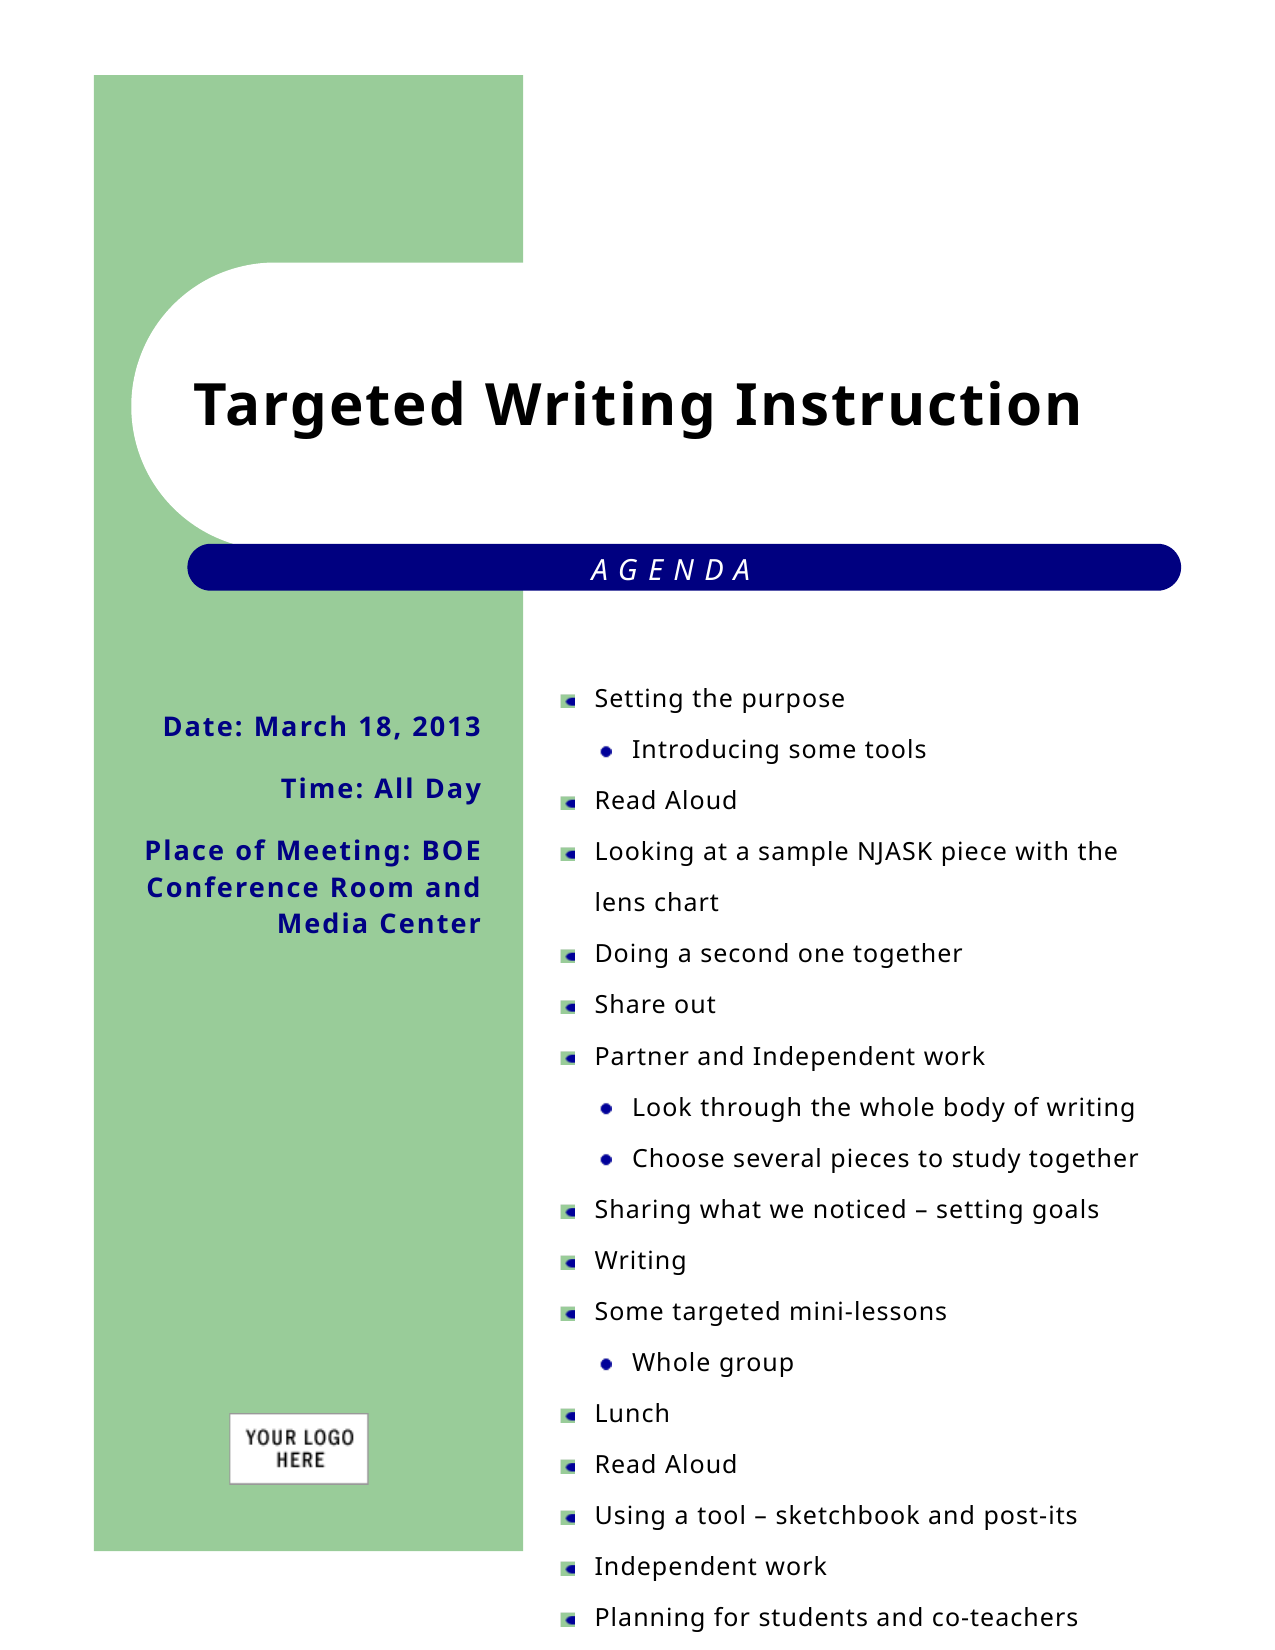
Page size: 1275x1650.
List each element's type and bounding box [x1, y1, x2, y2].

picture [557, 793, 575, 810]
picture [595, 742, 612, 759]
picture [595, 1354, 612, 1372]
picture [557, 1201, 575, 1219]
picture [557, 1303, 575, 1321]
picture [557, 691, 575, 708]
picture [595, 1150, 612, 1167]
picture [557, 844, 575, 861]
picture [557, 1609, 575, 1627]
picture [557, 1558, 575, 1576]
picture [557, 946, 575, 963]
picture [595, 1099, 612, 1116]
picture [557, 1252, 575, 1270]
picture [557, 1405, 575, 1423]
picture [229, 1413, 369, 1485]
picture [557, 1456, 575, 1474]
picture [557, 997, 575, 1014]
picture [557, 1048, 575, 1065]
picture [557, 1507, 575, 1525]
